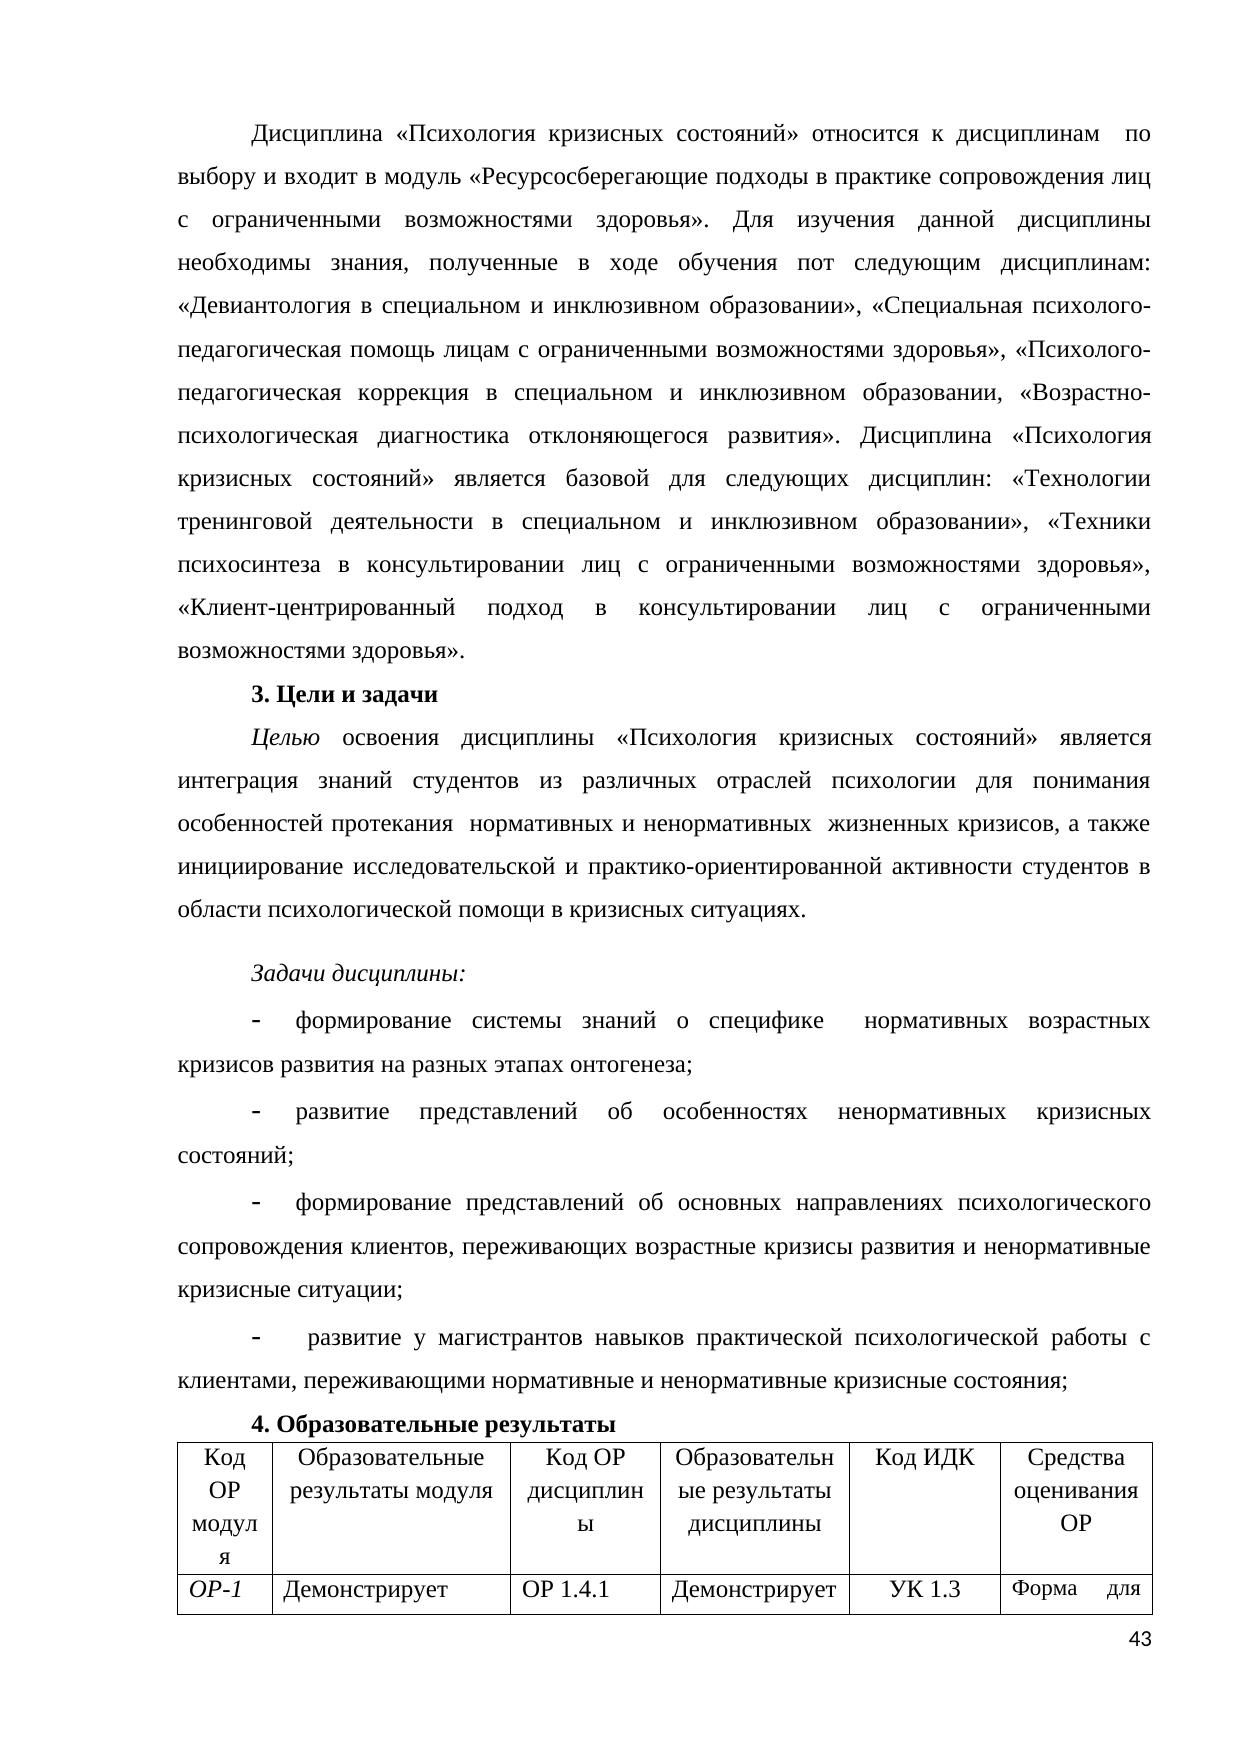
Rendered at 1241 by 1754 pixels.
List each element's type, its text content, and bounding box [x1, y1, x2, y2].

text Целью освоения дисциплины «Психология кризисных состояний» является интеграция знаний студентов из различных отраслей психологии для понимания особенностей протекания нормативных и ненормативных жизненных кризисов, а также инициирование исследовательской и практико-ориентированной активности студентов в области психологической помощи в кризисных ситуациях. [177, 722, 1152, 923]
table_cell УК 1.3 [850, 1575, 1000, 1614]
table_header Код ИДК [850, 1443, 1000, 1574]
text 4. Образовательные результаты [177, 1409, 1152, 1437]
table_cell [1001, 1575, 1152, 1614]
list развитие у магистрантов навыков практической психологической работы с клиентами, переживающими нормативные и ненормативные кризисные состояния; [177, 1318, 1152, 1394]
text Задачи дисциплины: [177, 958, 1152, 987]
list формирование представлений об основных направлениях психологического сопровождения клиентов, переживающих возрастные кризисы развития и ненормативные кризисные ситуации; [177, 1183, 1152, 1303]
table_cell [273, 1575, 510, 1614]
table_cell ОР-1 [178, 1575, 272, 1614]
text Дисциплина «Психология кризисных состояний» относится к дисциплинам по выбору и входит в модуль «Ресурсосберегающие подходы в практике сопровождения лиц с ограниченными возможностями здоровья». Для изучения данной дисциплины необходимы знания, полученные в ходе обучения пот следующим дисциплинам: «Девиантология в специальном и инклюзивном образовании», «Специальная психолого-педагогическая помощь лицам с ограниченными возможностями здоровья», «Психолого-педагогическая коррекция в специальном и инклюзивном образовании, «Возрастно-психологическая диагностика отклоняющегося развития». Дисциплина «Психология кризисных состояний» является базовой для следующих дисциплин: «Технологии тренинговой деятельности в специальном и инклюзивном образовании», «Техники психосинтеза в консультировании лиц с ограниченными возможностями здоровья», «Клиент-центрированный подход в консультировании лиц с ограниченными возможностями здоровья». [177, 118, 1152, 664]
list формирование системы знаний о специфике нормативных возрастных кризисов развития на разных этапах онтогенеза; [177, 1001, 1152, 1078]
table_header Средства оценивания ОР [1001, 1443, 1152, 1574]
table_cell ОР 1.4.1 [511, 1575, 660, 1614]
table_header Образовательные результаты модуля [273, 1443, 510, 1574]
table_header Образовательные результаты дисциплины [661, 1443, 849, 1574]
table_header Код ОР модуля [178, 1443, 272, 1574]
table_header Код ОР дисциплины [511, 1443, 660, 1574]
text 3. Цели и задачи [177, 679, 1152, 707]
list развитие представлений об особенностях ненормативных кризисных состояний; [177, 1092, 1152, 1169]
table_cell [661, 1575, 849, 1614]
